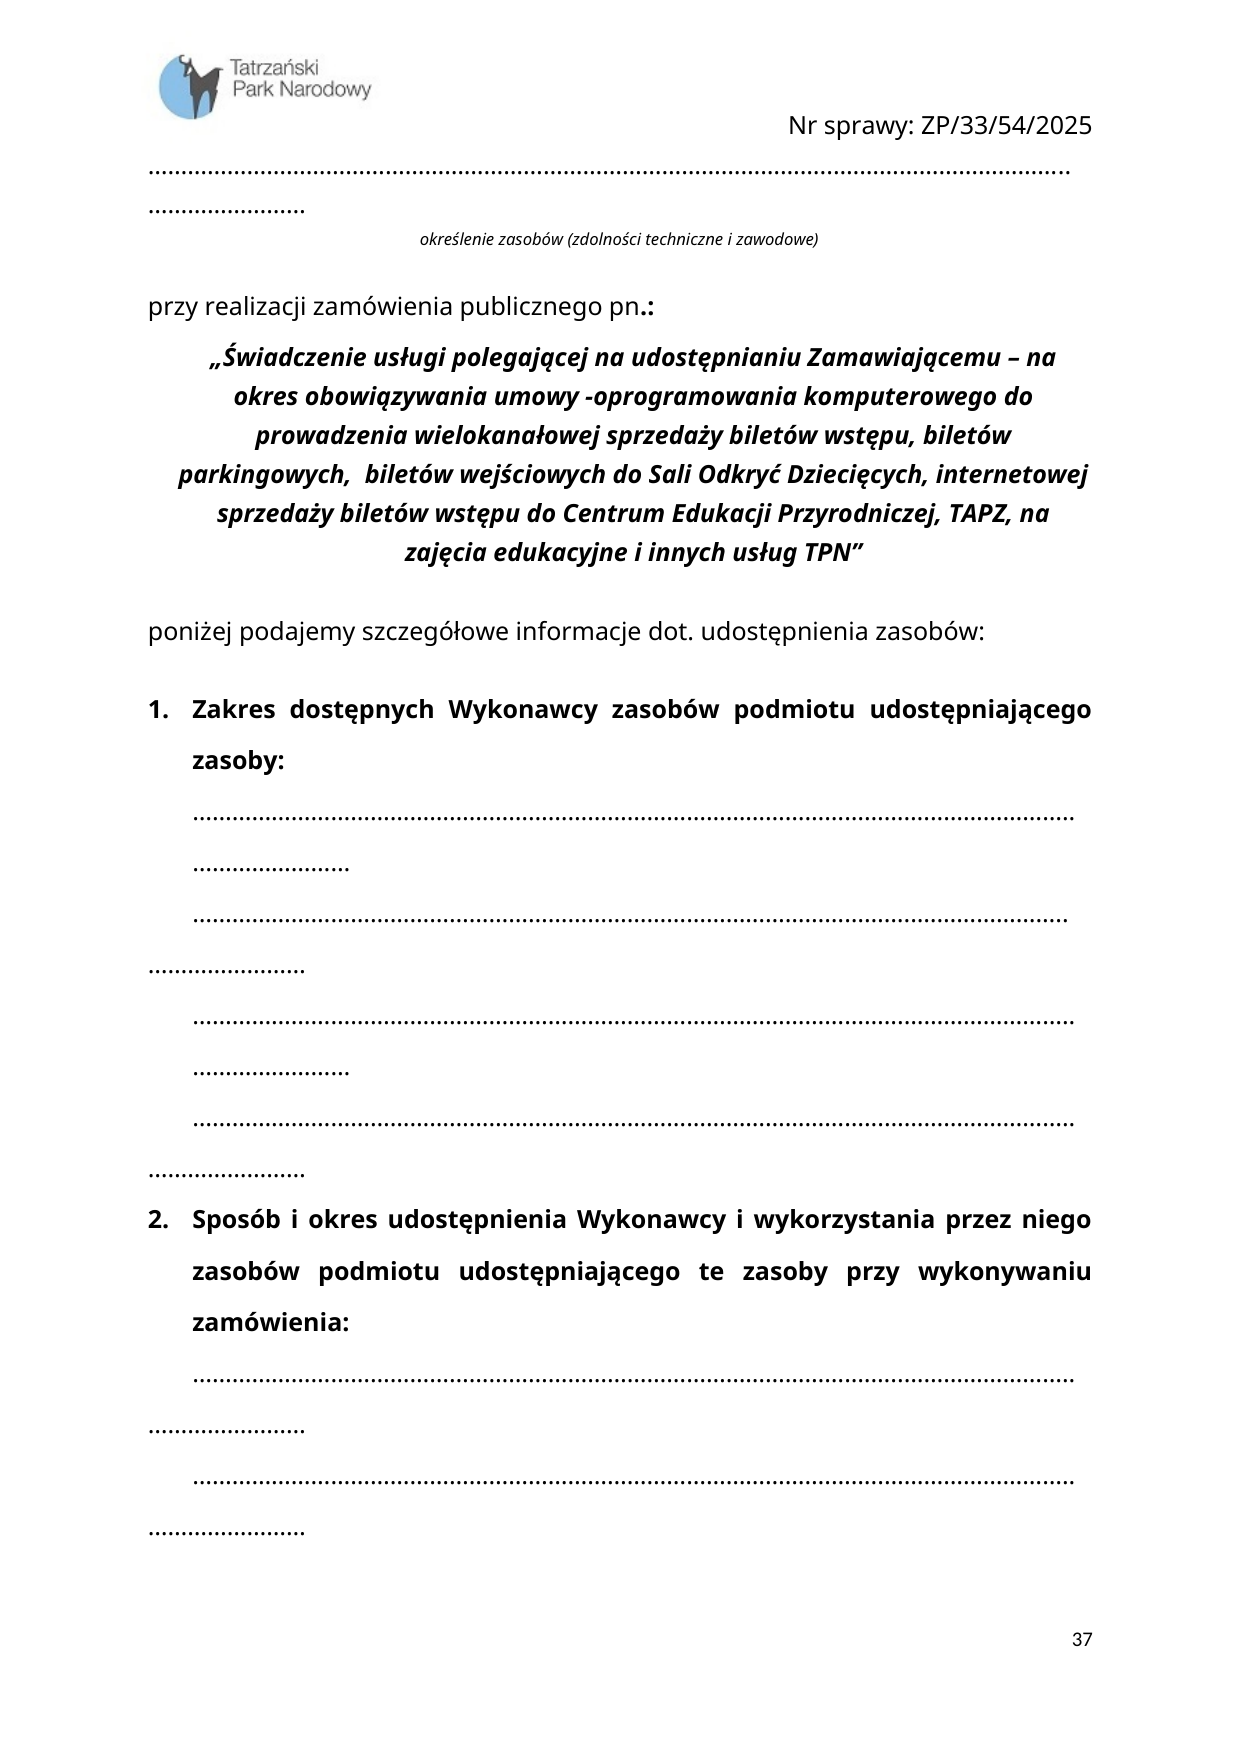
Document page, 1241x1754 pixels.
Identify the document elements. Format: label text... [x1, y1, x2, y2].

text poniżej podajemy szczegółowe informacje dot. udostępnienia zasobów: [148, 613, 1093, 647]
list Zakres dostępnych Wykonawcy zasobów podmiotu udostępniającego zasoby: [148, 692, 1093, 777]
text ……………………………………………………………………………………………...……………………..…………………… [192, 998, 1093, 1083]
text …………………………………………………………………………………….……..………………………..…………………… [148, 1457, 1093, 1542]
text …………………………………………………………………………………………...………………………..…………………… [148, 1100, 1093, 1185]
picture [125, 9, 408, 146]
text ……………………………………………………………………………………….……..……………………..…………………… [148, 1355, 1093, 1440]
list Sposób i okres udostępnienia Wykonawcy i wykorzystania przez niego zasobów podmiotu udostępniającego te zasoby przy wykonywaniu zamówienia: [148, 1202, 1093, 1338]
text „Świadczenie usługi polegającej na udostępnianiu Zamawiającemu – na okres obowiązywania umowy -oprogramowania komputerowego do prowadzenia wielokanałowej sprzedaży biletów wstępu, biletów parkingowych, biletów wejściowych do Sali Odkryć Dziecięcych, internetowej sprzedaży biletów wstępu do Centrum Edukacji Przyrodniczej, TAPZ, na zajęcia edukacyjne i innych usług TPN” [177, 339, 1093, 569]
text przy realizacji zamówienia publicznego pn.: [148, 288, 1093, 322]
text …………………………………………………………………………………………………...………………..…………………… [192, 794, 1093, 879]
text określenie zasobów (zdolności techniczne i zawodowe) [148, 228, 1093, 251]
text ………………………………………………………………………………………………..…………………..…………………… [148, 896, 1093, 981]
text …………………………………………………………………………………………...……………………………..…………………… [148, 148, 1093, 221]
